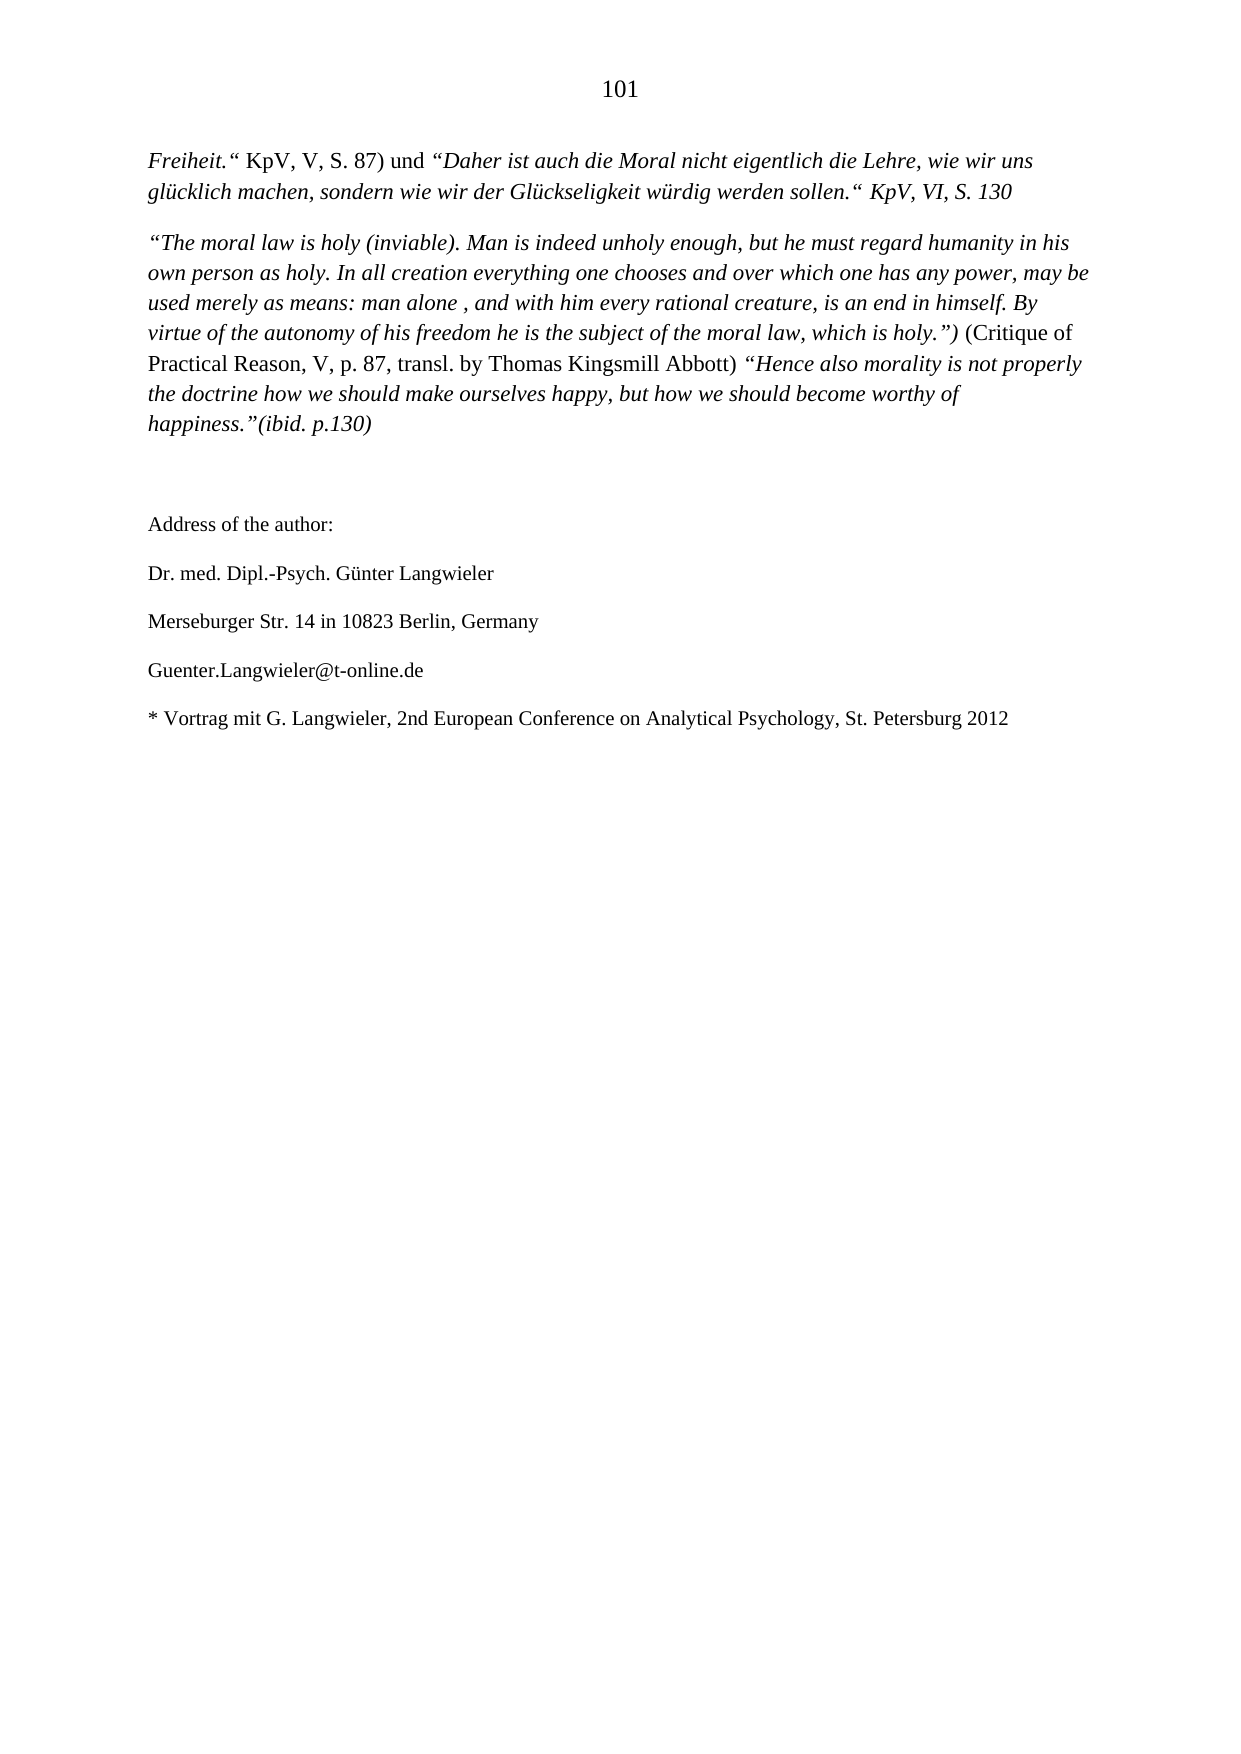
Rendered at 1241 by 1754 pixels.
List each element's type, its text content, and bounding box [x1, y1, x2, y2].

text Address of the author: [148, 512, 1093, 536]
text “The moral law is holy (inviable). Man is indeed unholy enough, but he must regard humanity in his own person as holy. In all creation everything one chooses and over which one has any power, may be used merely as means: man alone , and with him every rational creature, is an end in himself. By virtue of the autonomy of his freedom he is the subject of the moral law, which is holy.”) (Critique of Practical Reason, V, p. 87, transl. by Thomas Kingsmill Abbott) “Hence also morality is not properly the doctrine how we should make ourselves happy, but how we should become worthy of happiness.”(ibid. p.130) [148, 229, 1093, 436]
text Guenter.Langwieler@t-online.de [148, 657, 1093, 682]
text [148, 148, 1093, 204]
text Merseburger Str. 14 in 10823 Berlin, Germany [148, 609, 1093, 633]
text * Vortrag mit G. Langwieler, 2nd European Conference on Analytical Psychology, St. Petersburg 2012 [148, 706, 1093, 730]
text Dr. med. Dipl.-Psych. Günter Langwieler [148, 561, 1093, 585]
